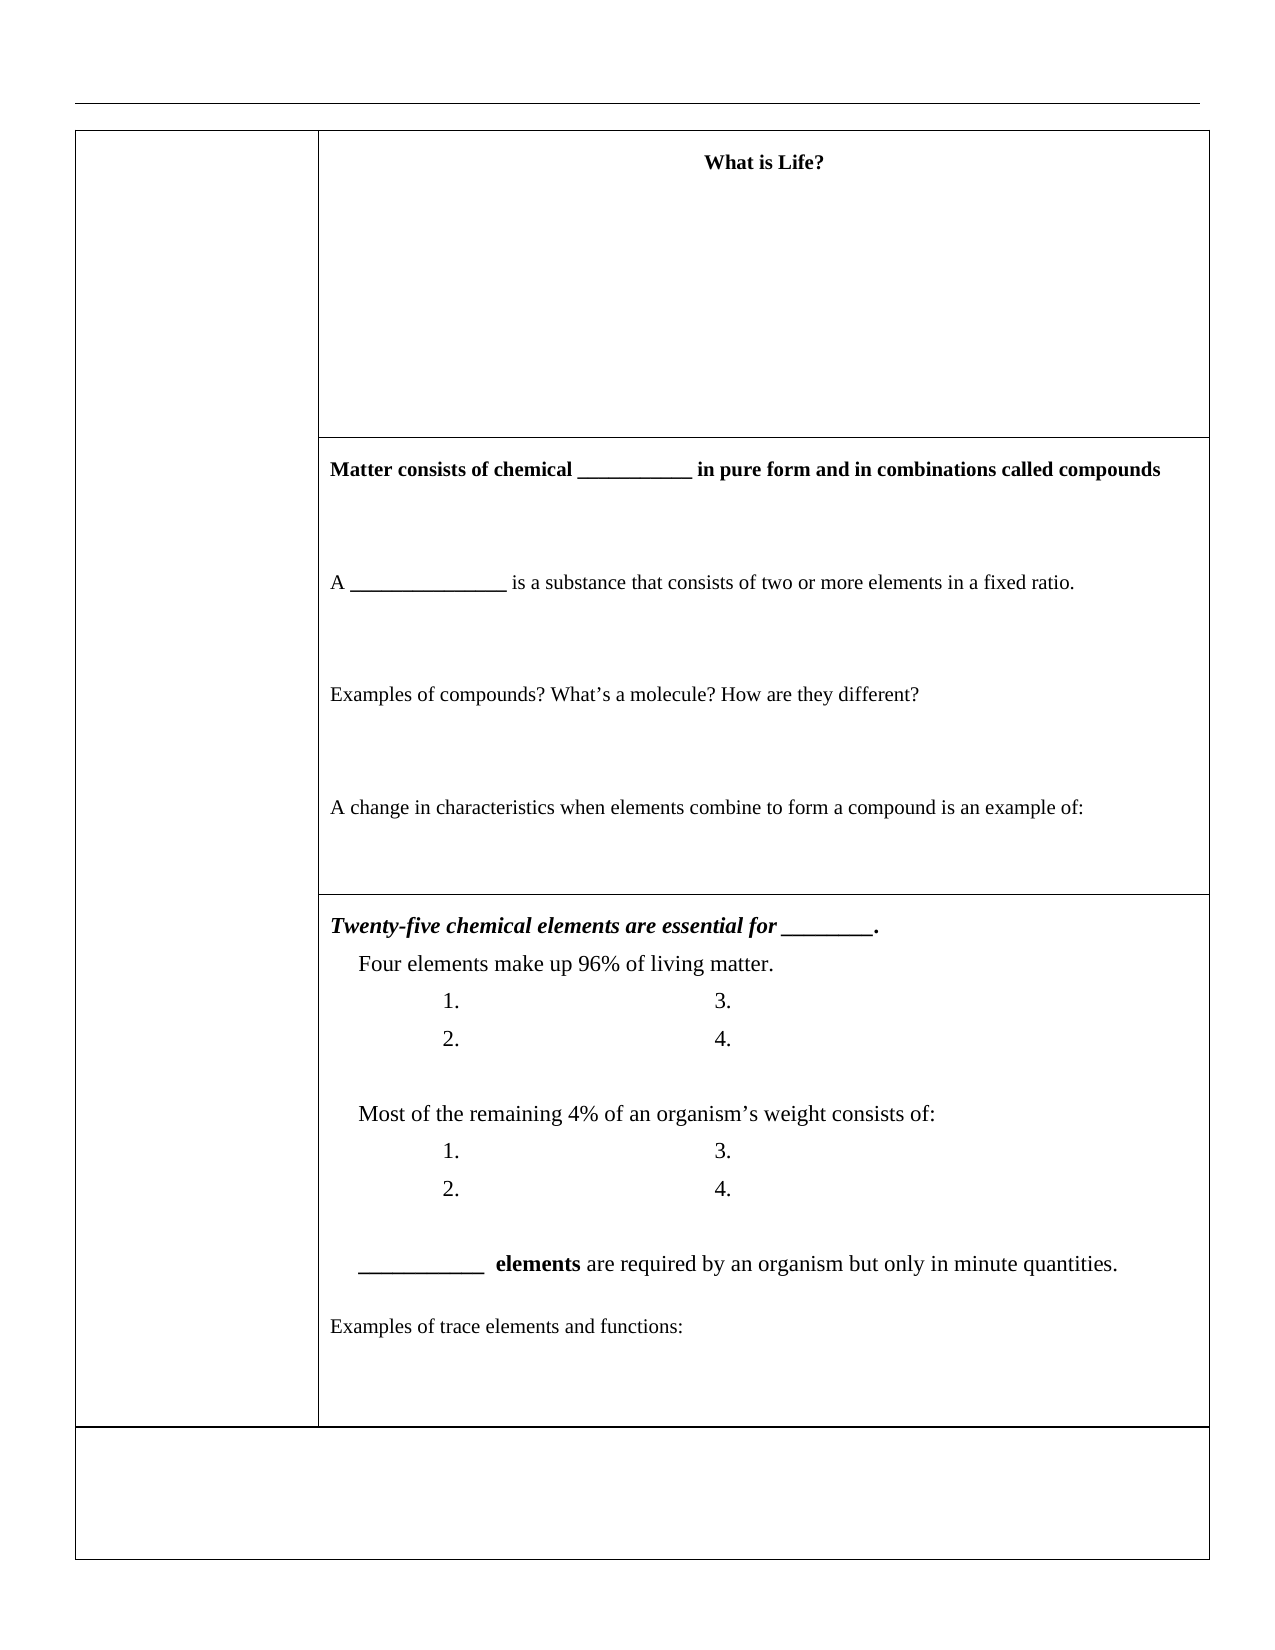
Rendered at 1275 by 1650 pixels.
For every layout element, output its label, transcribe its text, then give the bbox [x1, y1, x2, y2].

table_cell Matter consists of chemical ___________ in pure form and in combinations called compounds A _______________ is a substance that consists of two or more elements in a fixed ratio. Examples of compounds? What’s a molecule? How are they different? A change in characteristics when elements combine to form a compound is an example of: [319, 438, 1209, 894]
table_cell Twenty-five chemical elements are essential for ________. Four elements make up 96% of living matter. 3. 4. Most of the remaining 4% of an organism’s weight consists of: 3. 4. ___________ elements are required by an organism but only in minute quantities. Examples of trace elements and functions: [319, 895, 1209, 1426]
table_header [76, 131, 318, 1426]
table_cell [76, 1428, 1209, 1559]
table_header What is Life? [319, 131, 1209, 437]
